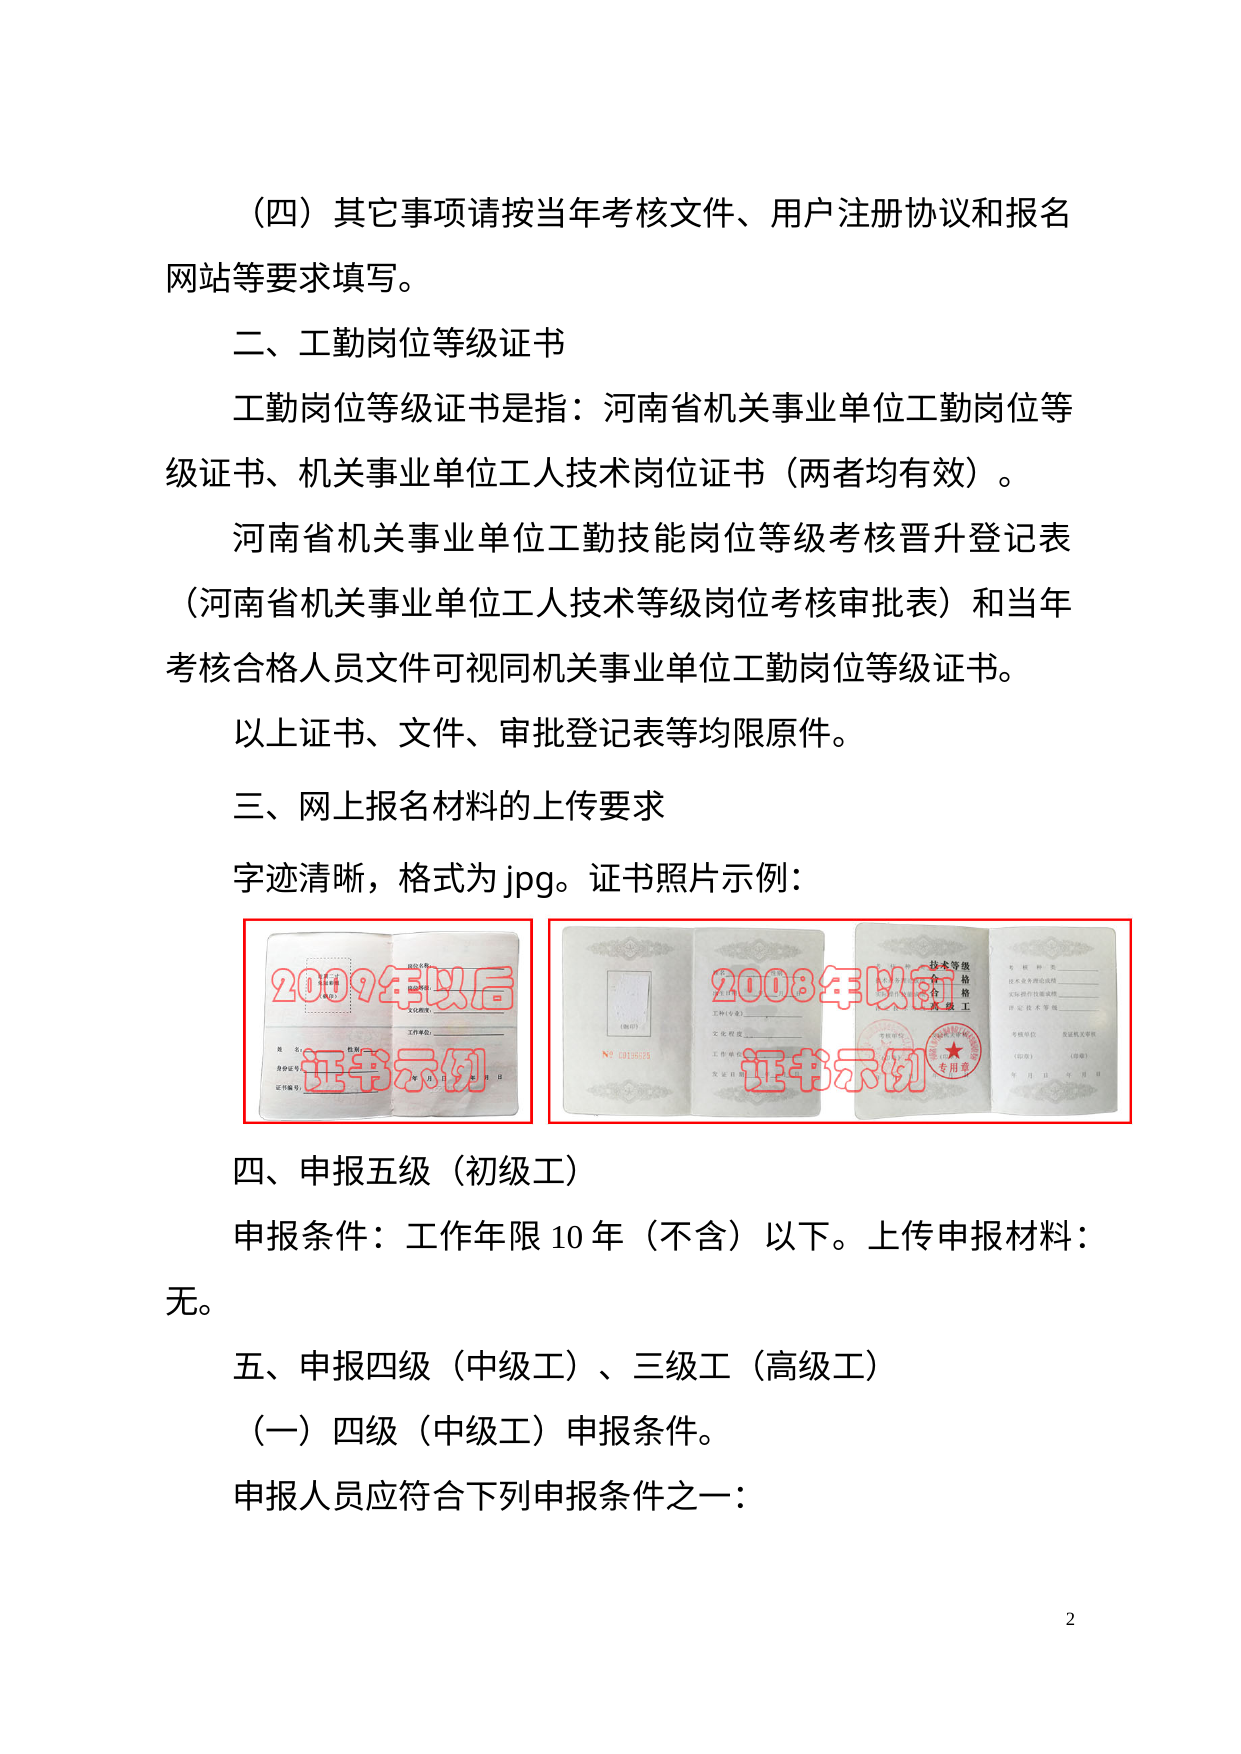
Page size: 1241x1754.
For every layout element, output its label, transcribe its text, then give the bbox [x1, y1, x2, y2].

text 以上证书、文件、审批登记表等均限原件。 [165, 698, 1075, 763]
text 申报人员应符合下列申报条件之一： [165, 1461, 1075, 1526]
text 申报条件：工作年限10年（不含）以下。上传申报材料：无。 [165, 1201, 1075, 1331]
text 字迹清晰，格式为jpg。证书照片示例： [165, 844, 1075, 909]
text （四）其它事项请按当年考核文件、用户注册协议和报名网站等要求填写。 [165, 178, 1075, 308]
text 五、申报四级（中级工）、三级工（高级工） [165, 1331, 1075, 1396]
text 工勤岗位等级证书是指：河南省机关事业单位工勤岗位等级证书、机关事业单位工人技术岗位证书（两者均有效）。 [165, 373, 1075, 503]
text 四、申报五级（初级工） [165, 1136, 1075, 1201]
text 二、工勤岗位等级证书 [165, 308, 1075, 373]
picture [232, 908, 1142, 1136]
text 河南省机关事业单位工勤技能岗位等级考核晋升登记表（河南省机关事业单位工人技术等级岗位考核审批表）和当年考核合格人员文件可视同机关事业单位工勤岗位等级证书。 [165, 503, 1075, 698]
text （一）四级（中级工）申报条件。 [165, 1396, 1075, 1461]
text 三、网上报名材料的上传要求 [165, 771, 1075, 836]
